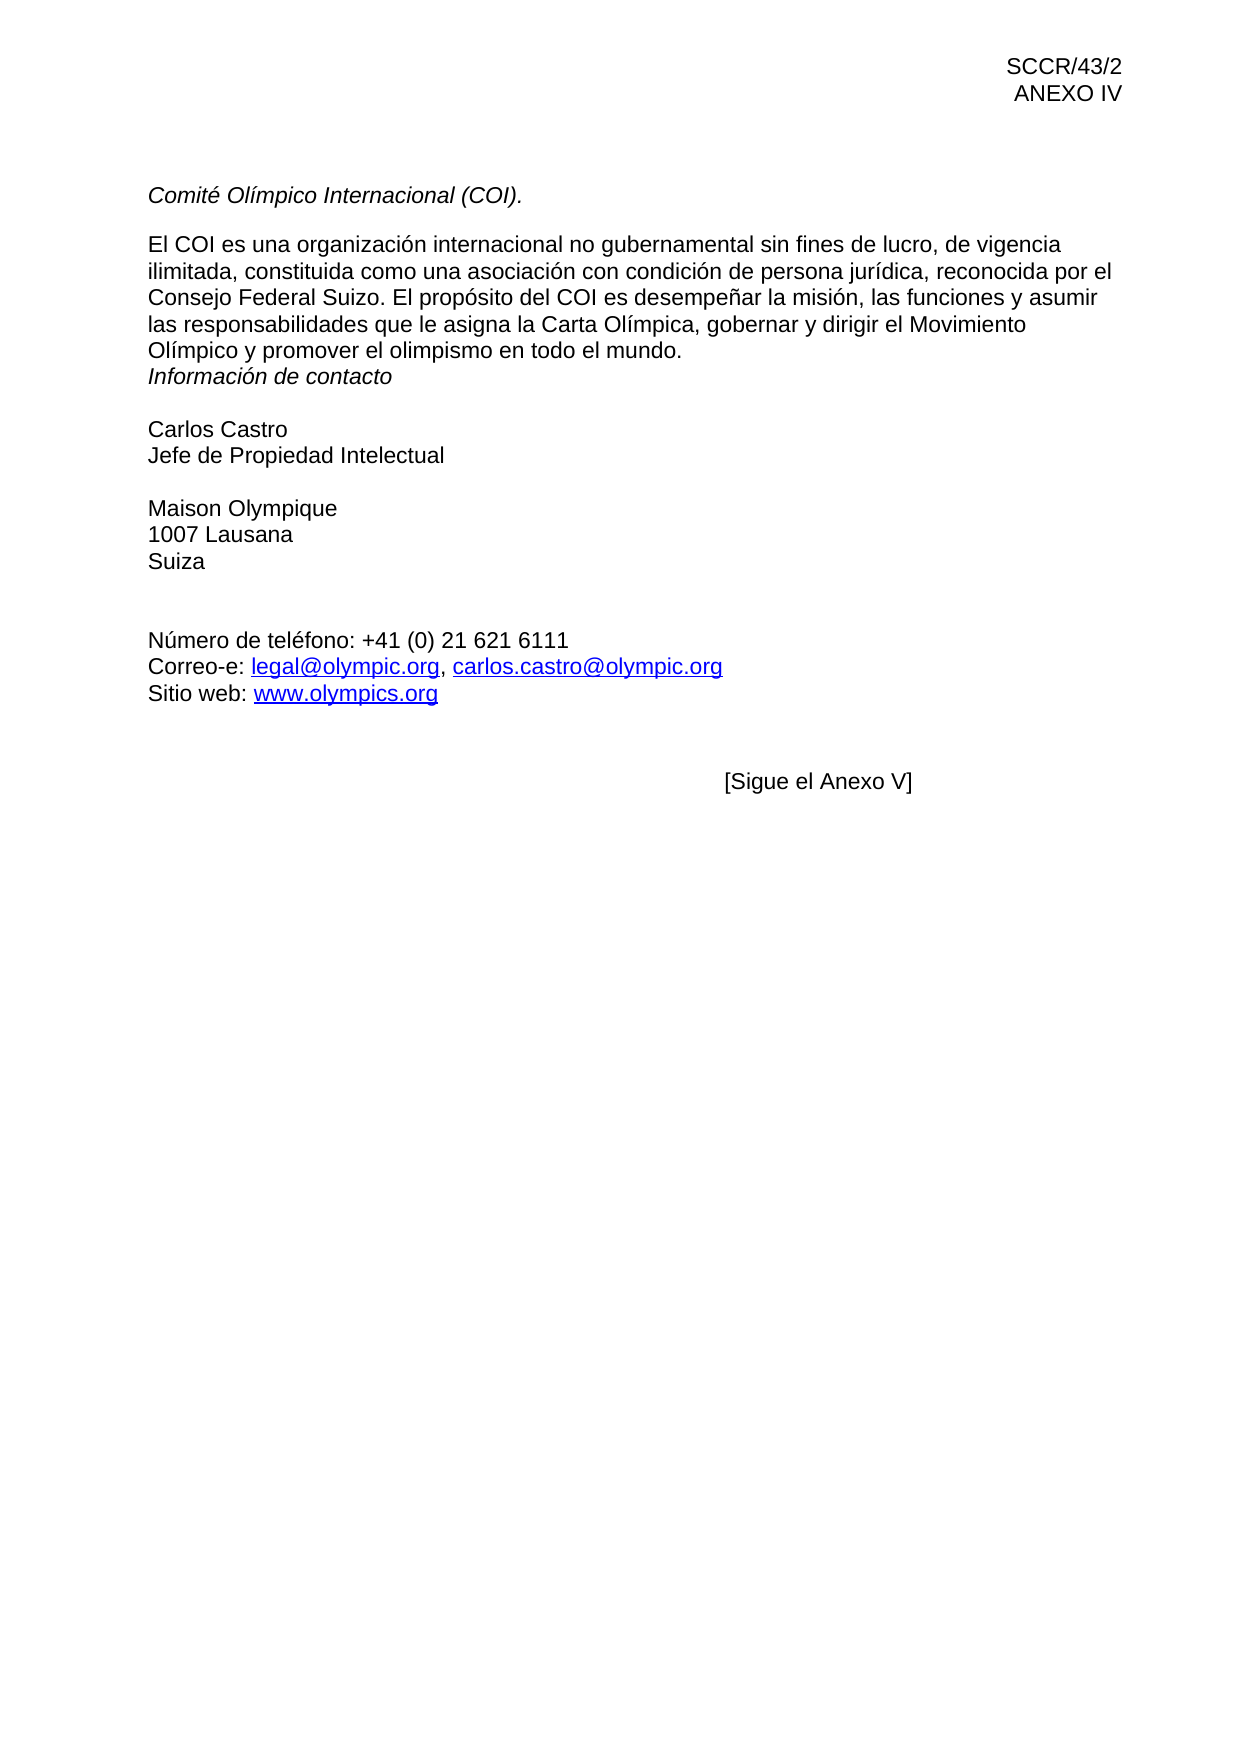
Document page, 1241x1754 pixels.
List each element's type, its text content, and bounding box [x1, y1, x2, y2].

text Jefe de Propiedad Intelectual [148, 442, 1122, 469]
text [Sigue el Anexo V] [724, 768, 1122, 795]
text Carlos Castro [148, 416, 1122, 442]
text Correo-e: legal@olympic.org, carlos.castro@olympic.org [148, 653, 1122, 679]
text Información de contacto [148, 363, 1122, 389]
text Número de teléfono: +41 (0) 21 621 6111 [148, 627, 1122, 653]
text Maison Olympique [148, 495, 1122, 521]
subtitle Comité Olímpico Internacional (COI). [148, 182, 1122, 208]
text 1007 Lausana [148, 521, 1122, 548]
text Suiza [148, 548, 1122, 574]
text El COI es una organización internacional no gubernamental sin fines de lucro, de vigencia ilimitada, constituida como una asociación con condición de persona jurídica, reconocida por el Consejo Federal Suizo. El propósito del COI es desempeñar la misión, las funciones y asumir las responsabilidades que le asigna la Carta Olímpica, gobernar y dirigir el Movimiento Olímpico y promover el olimpismo en todo el mundo. [148, 231, 1122, 363]
text Sitio web: www.olympics.org [148, 679, 1122, 706]
